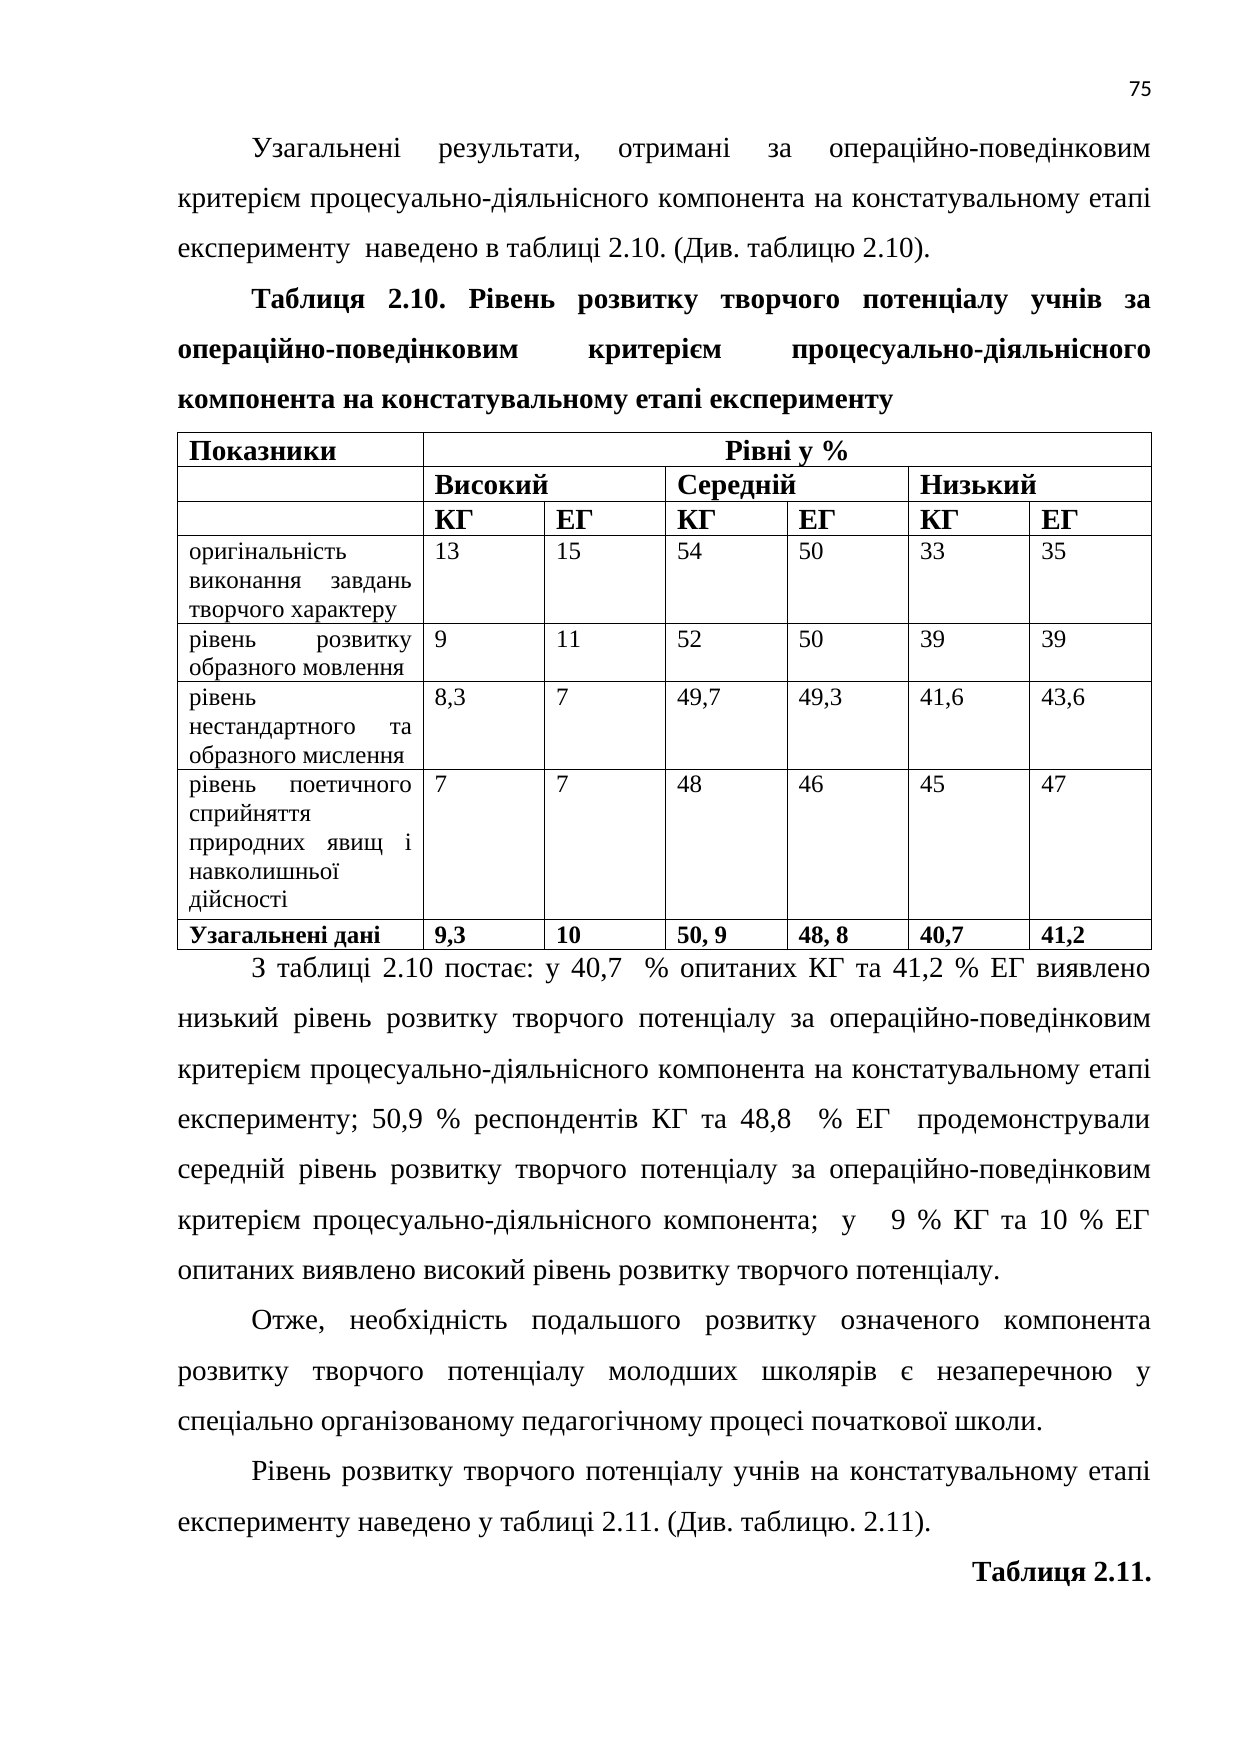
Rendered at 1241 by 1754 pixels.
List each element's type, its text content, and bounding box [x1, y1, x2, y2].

table_cell КГ [909, 502, 1029, 535]
table_cell 40,7 [909, 920, 1029, 949]
text Рівень розвитку творчого потенціалу учнів на констатувальному етапі експерименту наведено у таблиці 2.11. (Див. таблицю. 2.11). [177, 1453, 1152, 1537]
text Отже, необхідність подальшого розвитку означеного компонента розвитку творчого потенціалу молодших школярів є незаперечною у спеціально організованому педагогічному процесі початкової школи. [177, 1302, 1152, 1437]
table_cell 11 [545, 624, 665, 681]
table_cell 48 [666, 770, 787, 919]
table_cell 43,6 [1030, 682, 1151, 768]
table_cell 52 [666, 624, 787, 681]
table_cell рівень нестандартного та образного мислення [178, 682, 423, 768]
table_cell 8,3 [424, 682, 544, 768]
table_cell 49,3 [788, 682, 908, 768]
table_cell 39 [909, 624, 1029, 681]
table_cell ЕГ [545, 502, 665, 535]
table_cell [178, 467, 423, 501]
table_cell 13 [424, 536, 544, 623]
table_cell КГ [666, 502, 787, 535]
table_cell Низький [909, 467, 1151, 501]
table_cell 10 [545, 920, 665, 949]
table_cell Узагальнені дані [178, 920, 423, 949]
table_cell 7 [545, 682, 665, 768]
table_cell 35 [1030, 536, 1151, 623]
table_cell 48, 8 [788, 920, 908, 949]
table_cell ЕГ [1030, 502, 1151, 535]
text Таблиця 2.11. [177, 1554, 1152, 1587]
table_cell оригінальність виконання завдань творчого характеру [178, 536, 423, 623]
text З таблиці 2.10 постає: у 40,7 % опитаних КГ та 41,2 % ЕГ виявлено низький рівень розвитку творчого потенціалу за операційно-поведінковим критерієм процесуально-діяльнісного компонента на констатувальному етапі експерименту; 50,9 % респондентів КГ та 48,8 % ЕГ продемонстрували середній рівень розвитку творчого потенціалу за операційно-поведінковим критерієм процесуально-діяльнісного компонента; у 9 % КГ та 10 % ЕГ опитаних виявлено високий рівень розвитку творчого потенціалу. [177, 950, 1152, 1286]
table_cell 7 [545, 770, 665, 919]
table_cell 41,6 [909, 682, 1029, 768]
text Узагальнені результати, отримані за операційно-поведінковим критерієм процесуально-діяльнісного компонента на констатувальному етапі експерименту наведено в таблиці 2.10. (Див. таблицю 2.10). [177, 130, 1152, 264]
table_cell 50, 9 [666, 920, 787, 949]
table_cell 15 [545, 536, 665, 623]
table_cell Середній [666, 467, 908, 501]
table_cell 41,2 [1030, 920, 1151, 949]
table_cell 50 [788, 624, 908, 681]
table_cell 50 [788, 536, 908, 623]
table_cell [178, 502, 423, 535]
table_cell 49,7 [666, 682, 787, 768]
table_header Показники [178, 433, 423, 466]
table_cell 46 [788, 770, 908, 919]
table_cell 7 [424, 770, 544, 919]
table_header Рівні у % [424, 433, 1151, 466]
table_cell 54 [666, 536, 787, 623]
table_cell 47 [1030, 770, 1151, 919]
table_cell ЕГ [788, 502, 908, 535]
table_cell 39 [1030, 624, 1151, 681]
table_cell Високий [424, 467, 665, 501]
table_cell рівень поетичного сприйняття природних явищ і навколишньої дійсності [178, 770, 423, 919]
table_cell 45 [909, 770, 1029, 919]
table_cell КГ [424, 502, 544, 535]
table_cell 33 [909, 536, 1029, 623]
table_cell 9,3 [424, 920, 544, 949]
table_cell 9 [424, 624, 544, 681]
table_cell рівень розвитку образного мовлення [178, 624, 423, 681]
text Таблиця 2.10. Рівень розвитку творчого потенціалу учнів за операційно-поведінковим критерієм процесуально-діяльнісного компонента на констатувальному етапі експерименту [177, 281, 1152, 415]
